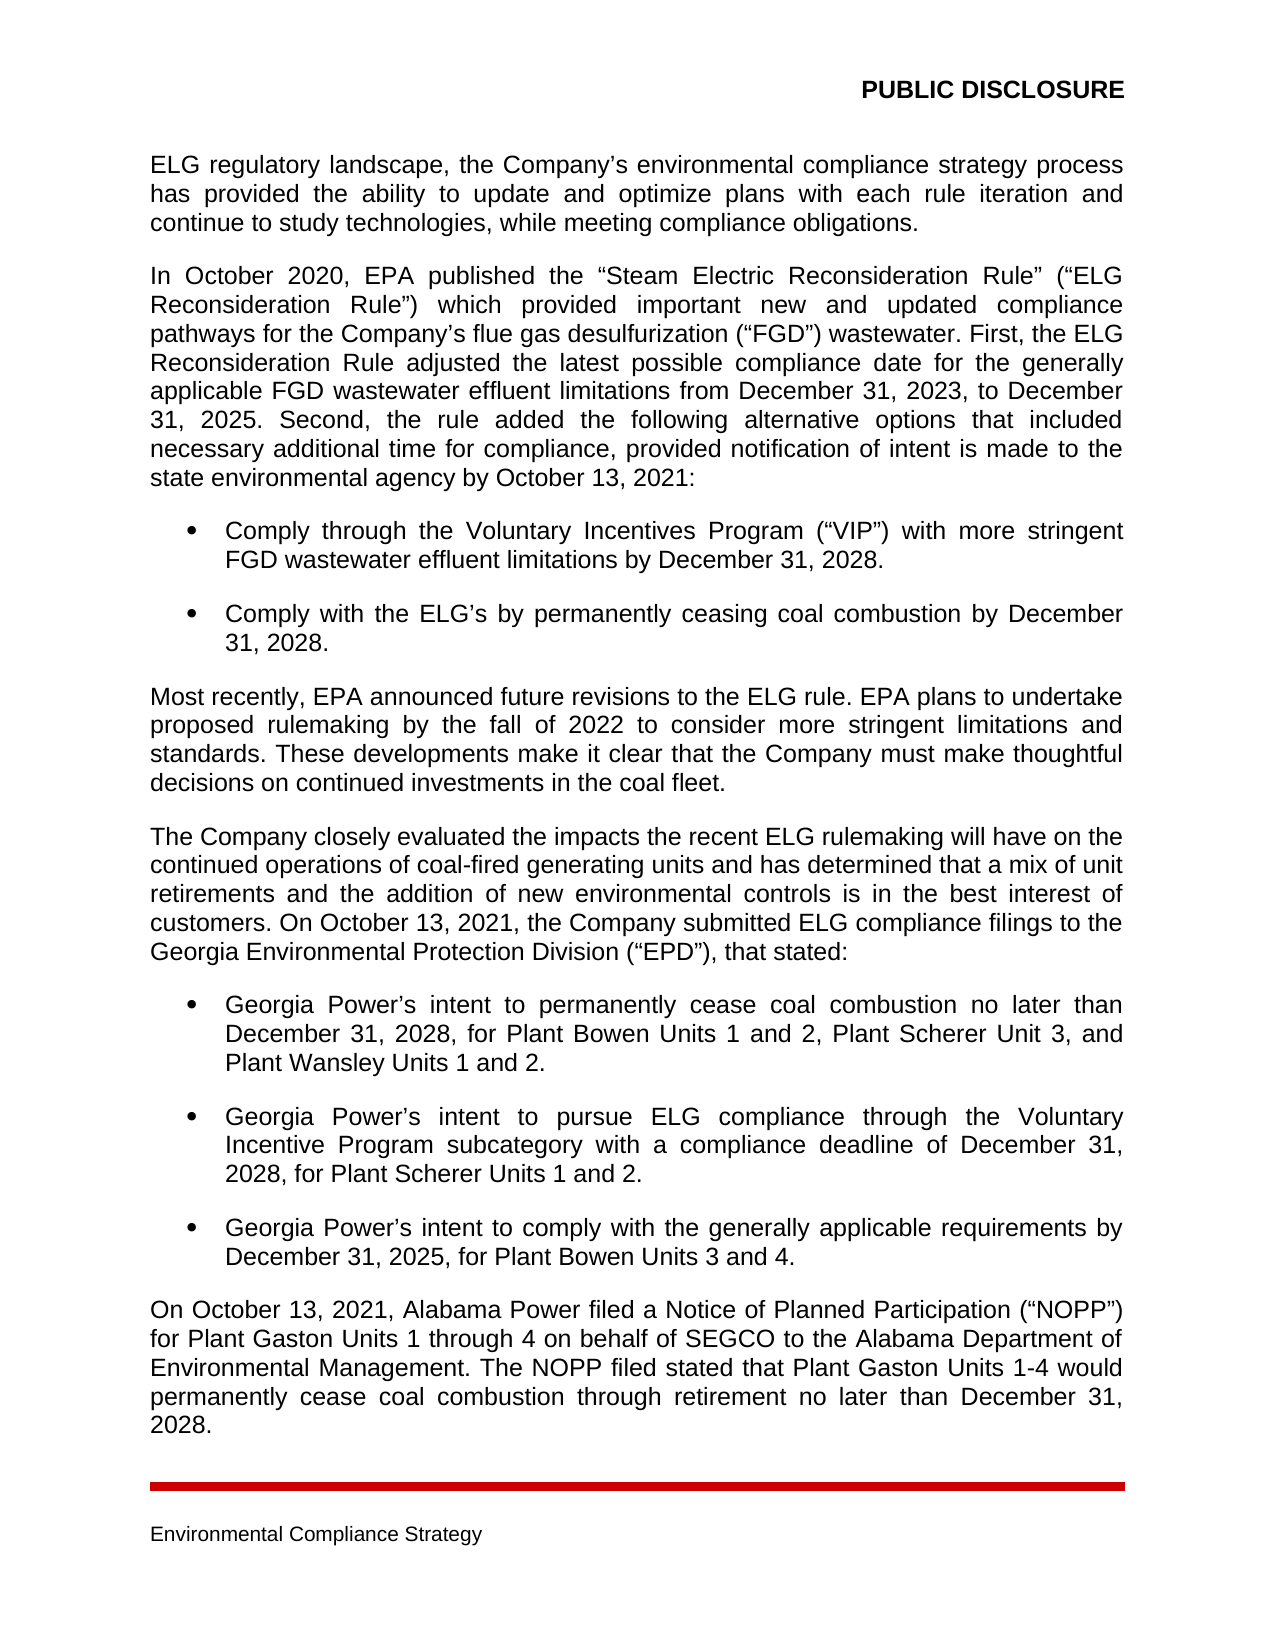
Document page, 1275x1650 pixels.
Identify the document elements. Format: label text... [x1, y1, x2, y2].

text Most recently, EPA announced future revisions to the ELG rule. EPA plans to undertake proposed rulemaking by the fall of 2022 to consider more stringent limitations and standards. These developments make it clear that the Company must make thoughtful decisions on continued investments in the coal fleet. [150, 681, 1125, 796]
text The Company closely evaluated the impacts the recent ELG rulemaking will have on the continued operations of coal-fired generating units and has determined that a mix of unit retirements and the addition of new environmental controls is in the best interest of customers. On October 13, 2021, the Company submitted ELG compliance filings to the Georgia Environmental Protection Division (“EPD”), that stated: [150, 821, 1125, 965]
list Georgia Power’s intent to pursue ELG compliance through the Voluntary Incentive Program subcategory with a compliance deadline of December 31, 2028, for Plant Scherer Units 1 and 2. [187, 1102, 1125, 1188]
text In October 2020, EPA published the “Steam Electric Reconsideration Rule” (“ELG Reconsideration Rule”) which provided important new and updated compliance pathways for the Company’s flue gas desulfurization (“FGD”) wastewater. First, the ELG Reconsideration Rule adjusted the latest possible compliance date for the generally applicable FGD wastewater effluent limitations from December 31, 2023, to December 31, 2025. Second, the rule added the following alternative options that included necessary additional time for compliance, provided notification of intent is made to the state environmental agency by October 13, 2021: [150, 261, 1125, 491]
text On October 13, 2021, Alabama Power filed a Notice of Planned Participation (“NOPP”) for Plant Gaston Units 1 through 4 on behalf of SEGCO to the Alabama Department of Environmental Management. The NOPP filed stated that Plant Gaston Units 1-4 would permanently cease coal combustion through retirement no later than December 31, 2028. [150, 1296, 1125, 1439]
list Comply through the Voluntary Incentives Program (“VIP”) with more stringent FGD wastewater effluent limitations by December 31, 2028. [187, 516, 1125, 574]
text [150, 150, 1125, 236]
list Comply with the ELG’s by permanently ceasing coal combustion by December 31, 2028. [187, 599, 1125, 656]
list Georgia Power’s intent to comply with the generally applicable requirements by December 31, 2025, for Plant Bowen Units 3 and 4. [187, 1213, 1125, 1271]
list Georgia Power’s intent to permanently cease coal combustion no later than December 31, 2028, for Plant Bowen Units 1 and 2, Plant Scherer Unit 3, and Plant Wansley Units 1 and 2. [187, 990, 1125, 1077]
